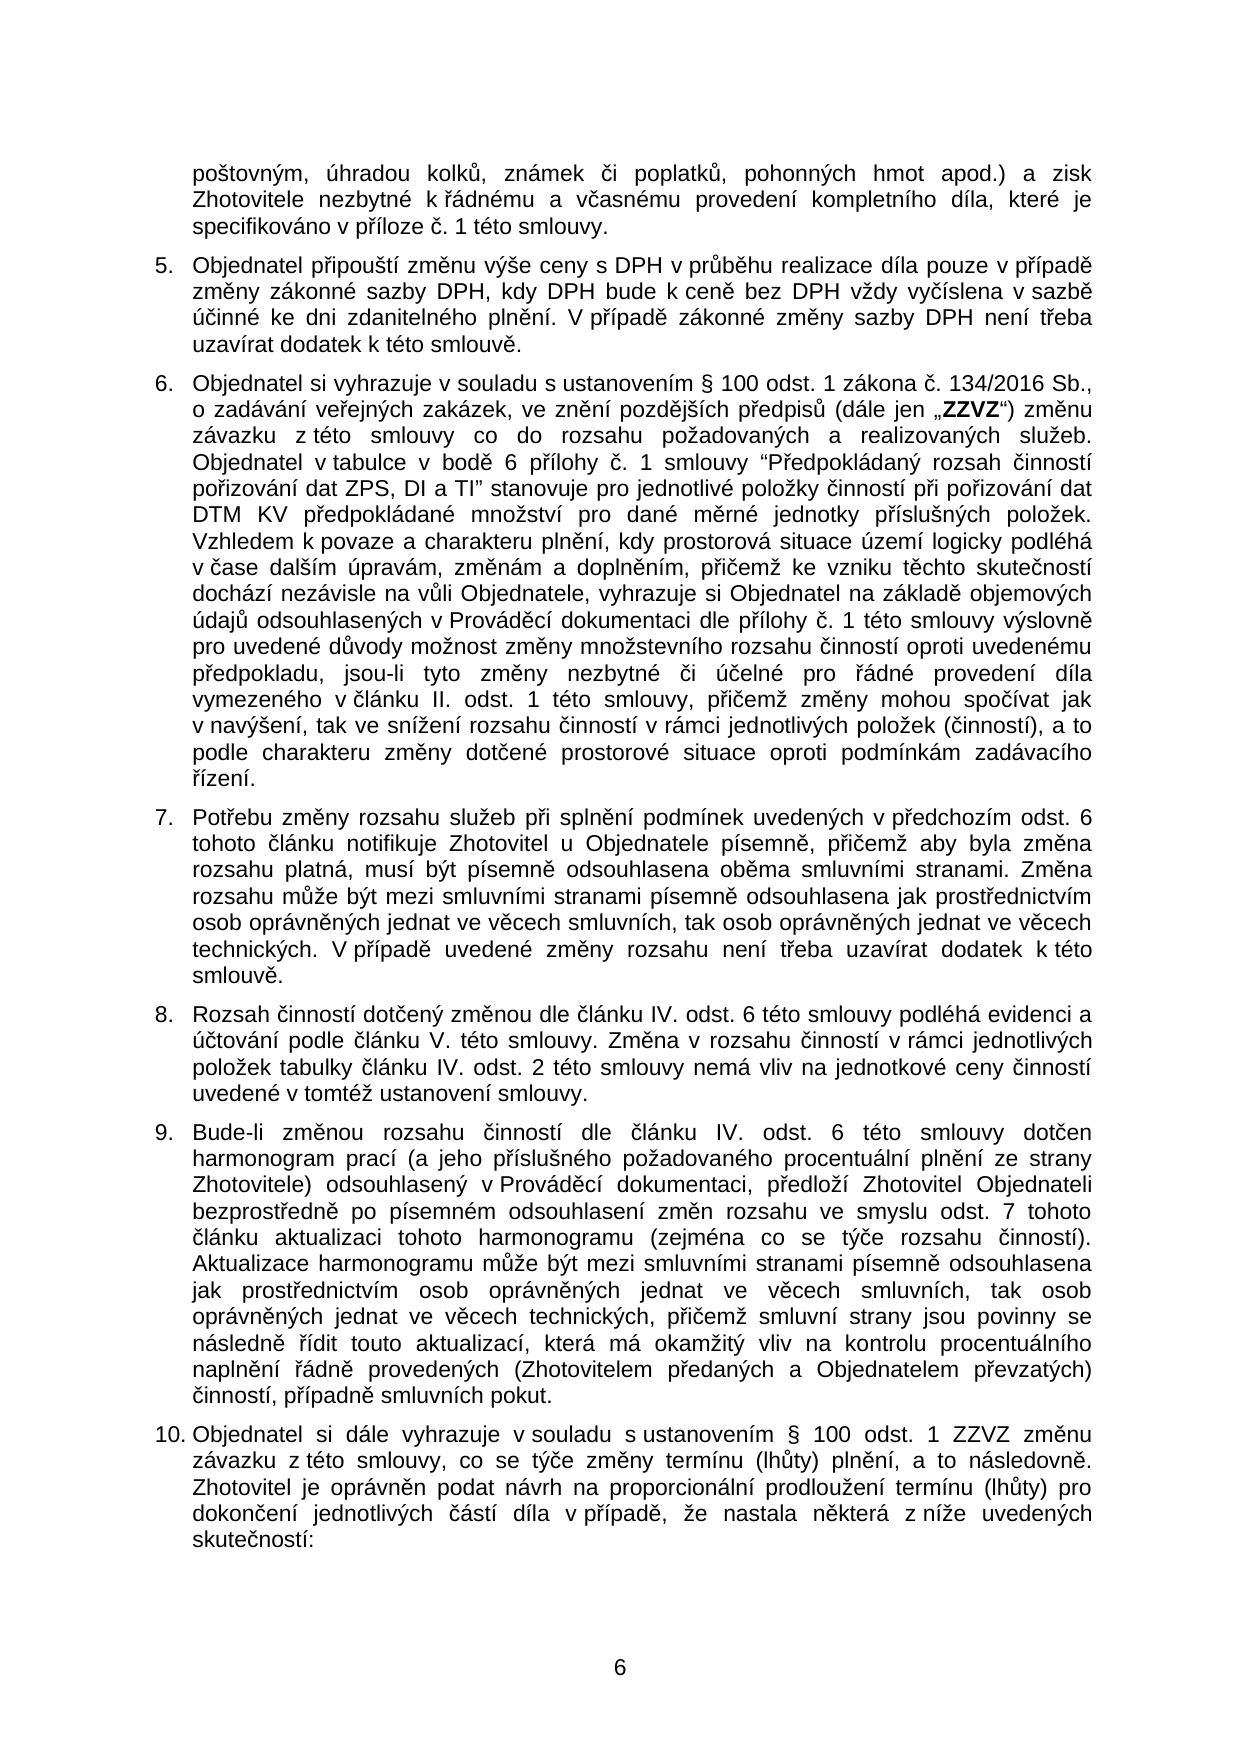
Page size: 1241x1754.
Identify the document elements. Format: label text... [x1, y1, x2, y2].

list Objednatel si dále vyhrazuje v souladu s ustanovením § 100 odst. 1 ZZVZ změnu závazku z této smlouvy, co se týče změny termínu (lhůty) plnění, a to následovně. Zhotovitel je oprávněn podat návrh na proporcionální prodloužení termínu (lhůty) pro dokončení jednotlivých částí díla v případě, že nastala některá z níže uvedených skutečností: [154, 1421, 1092, 1553]
list Objednatel si vyhrazuje v souladu s ustanovením § 100 odst. 1 zákona č. 134/2016 Sb., o zadávání veřejných zakázek, ve znění pozdějších předpisů (dále jen „ZZVZ“) změnu závazku z této smlouvy co do rozsahu požadovaných a realizovaných služeb. Objednatel v tabulce v bodě 6 přílohy č. 1 smlouvy “Předpokládaný rozsah činností pořizování dat ZPS, DI a TI” stanovuje pro jednotlivé položky činností při pořizování dat DTM KV předpokládané množství pro dané měrné jednotky příslušných položek. Vzhledem k povaze a charakteru plnění, kdy prostorová situace území logicky podléhá v čase dalším úpravám, změnám a doplněním, přičemž ke vzniku těchto skutečností dochází nezávisle na vůli Objednatele, vyhrazuje si Objednatel na základě objemových údajů odsouhlasených v Prováděcí dokumentaci dle přílohy č. 1 této smlouvy výslovně pro uvedené důvody možnost změny množstevního rozsahu činností oproti uvedenému předpokladu, jsou-li tyto změny nezbytné či účelné pro řádné provedení díla vymezeného v článku II. odst. 1 této smlouvy, přičemž změny mohou spočívat jak v navýšení, tak ve snížení rozsahu činností v rámci jednotlivých položek (činností), a to podle charakteru změny dotčené prostorové situace oproti podmínkám zadávacího řízení. [154, 369, 1092, 791]
list Potřebu změny rozsahu služeb při splnění podmínek uvedených v předchozím odst. 6 tohoto článku notifikuje Zhotovitel u Objednatele písemně, přičemž aby byla změna rozsahu platná, musí být písemně odsouhlasena oběma smluvními stranami. Změna rozsahu může být mezi smluvními stranami písemně odsouhlasena jak prostřednictvím osob oprávněných jednat ve věcech smluvních, tak osob oprávněných jednat ve věcech technických. V případě uvedené změny rozsahu není třeba uzavírat dodatek k této smlouvě. [154, 804, 1092, 988]
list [154, 160, 1092, 239]
list Objednatel připouští změnu výše ceny s DPH v průběhu realizace díla pouze v případě změny zákonné sazby DPH, kdy DPH bude k ceně bez DPH vždy vyčíslena v sazbě účinné ke dni zdanitelného plnění. V případě zákonné změny sazby DPH není třeba uzavírat dodatek k této smlouvě. [154, 252, 1092, 357]
list Bude-li změnou rozsahu činností dle článku IV. odst. 6 této smlouvy dotčen harmonogram prací (a jeho příslušného požadovaného procentuální plnění ze strany Zhotovitele) odsouhlasený v Prováděcí dokumentaci, předloží Zhotovitel Objednateli bezprostředně po písemném odsouhlasení změn rozsahu ve smyslu odst. 7 tohoto článku aktualizaci tohoto harmonogramu (zejména co se týče rozsahu činností). Aktualizace harmonogramu může být mezi smluvními stranami písemně odsouhlasena jak prostřednictvím osob oprávněných jednat ve věcech smluvních, tak osob oprávněných jednat ve věcech technických, přičemž smluvní strany jsou povinny se následně řídit touto aktualizací, která má okamžitý vliv na kontrolu procentuálního naplnění řádně provedených (Zhotovitelem předaných a Objednatelem převzatých) činností, případně smluvních pokut. [154, 1119, 1092, 1408]
list Rozsah činností dotčený změnou dle článku IV. odst. 6 této smlouvy podléhá evidenci a účtování podle článku V. této smlouvy. Změna v rozsahu činností v rámci jednotlivých položek tabulky článku IV. odst. 2 této smlouvy nemá vliv na jednotkové ceny činností uvedené v tomtéž ustanovení smlouvy. [154, 1001, 1092, 1106]
